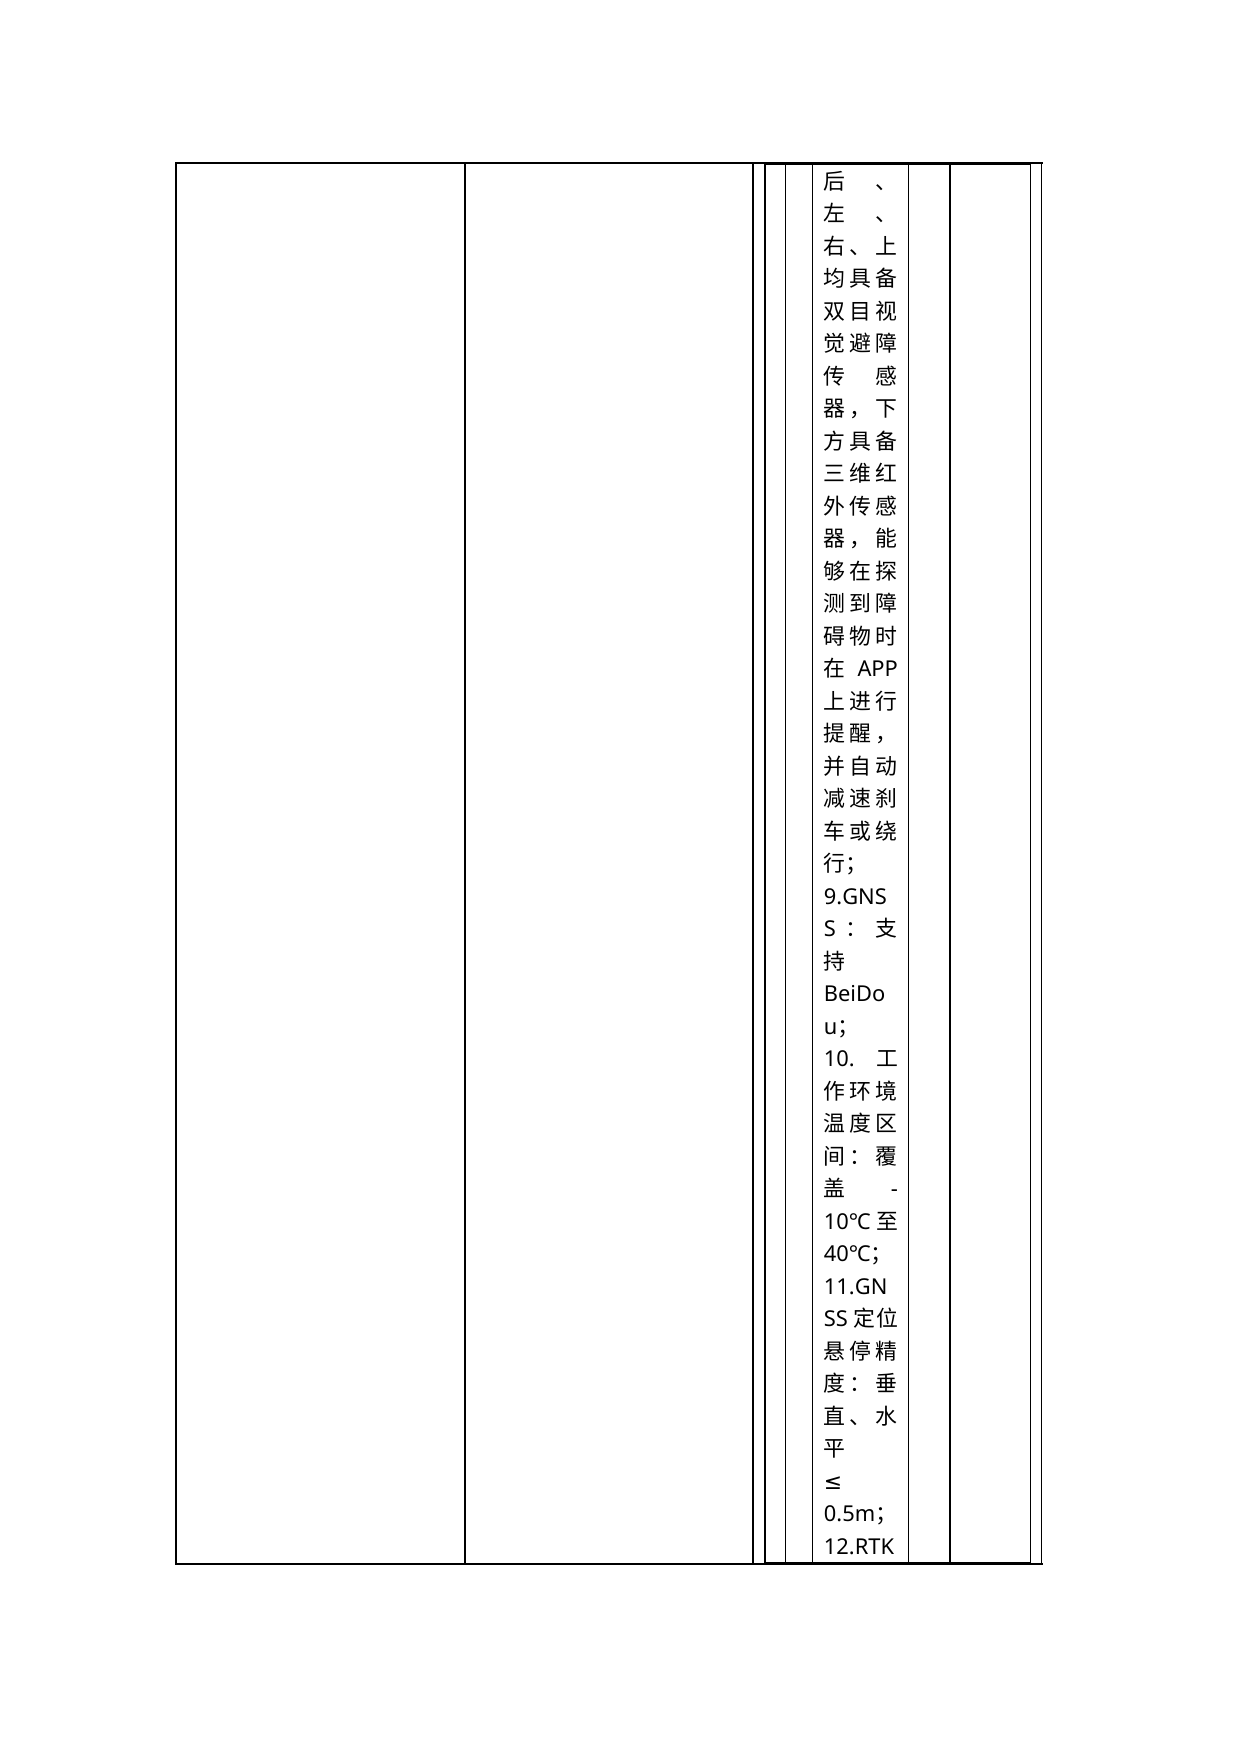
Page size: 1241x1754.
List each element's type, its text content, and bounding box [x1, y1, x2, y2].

table_cell [466, 164, 752, 1563]
table_cell [1031, 164, 1041, 1563]
table_cell [786, 165, 812, 1562]
table_cell [909, 165, 949, 1562]
table_cell [766, 165, 785, 1562]
table_cell [754, 164, 764, 1563]
table_cell [813, 165, 908, 1562]
table_cell 1 [177, 164, 464, 1563]
table_cell [951, 165, 1030, 1562]
